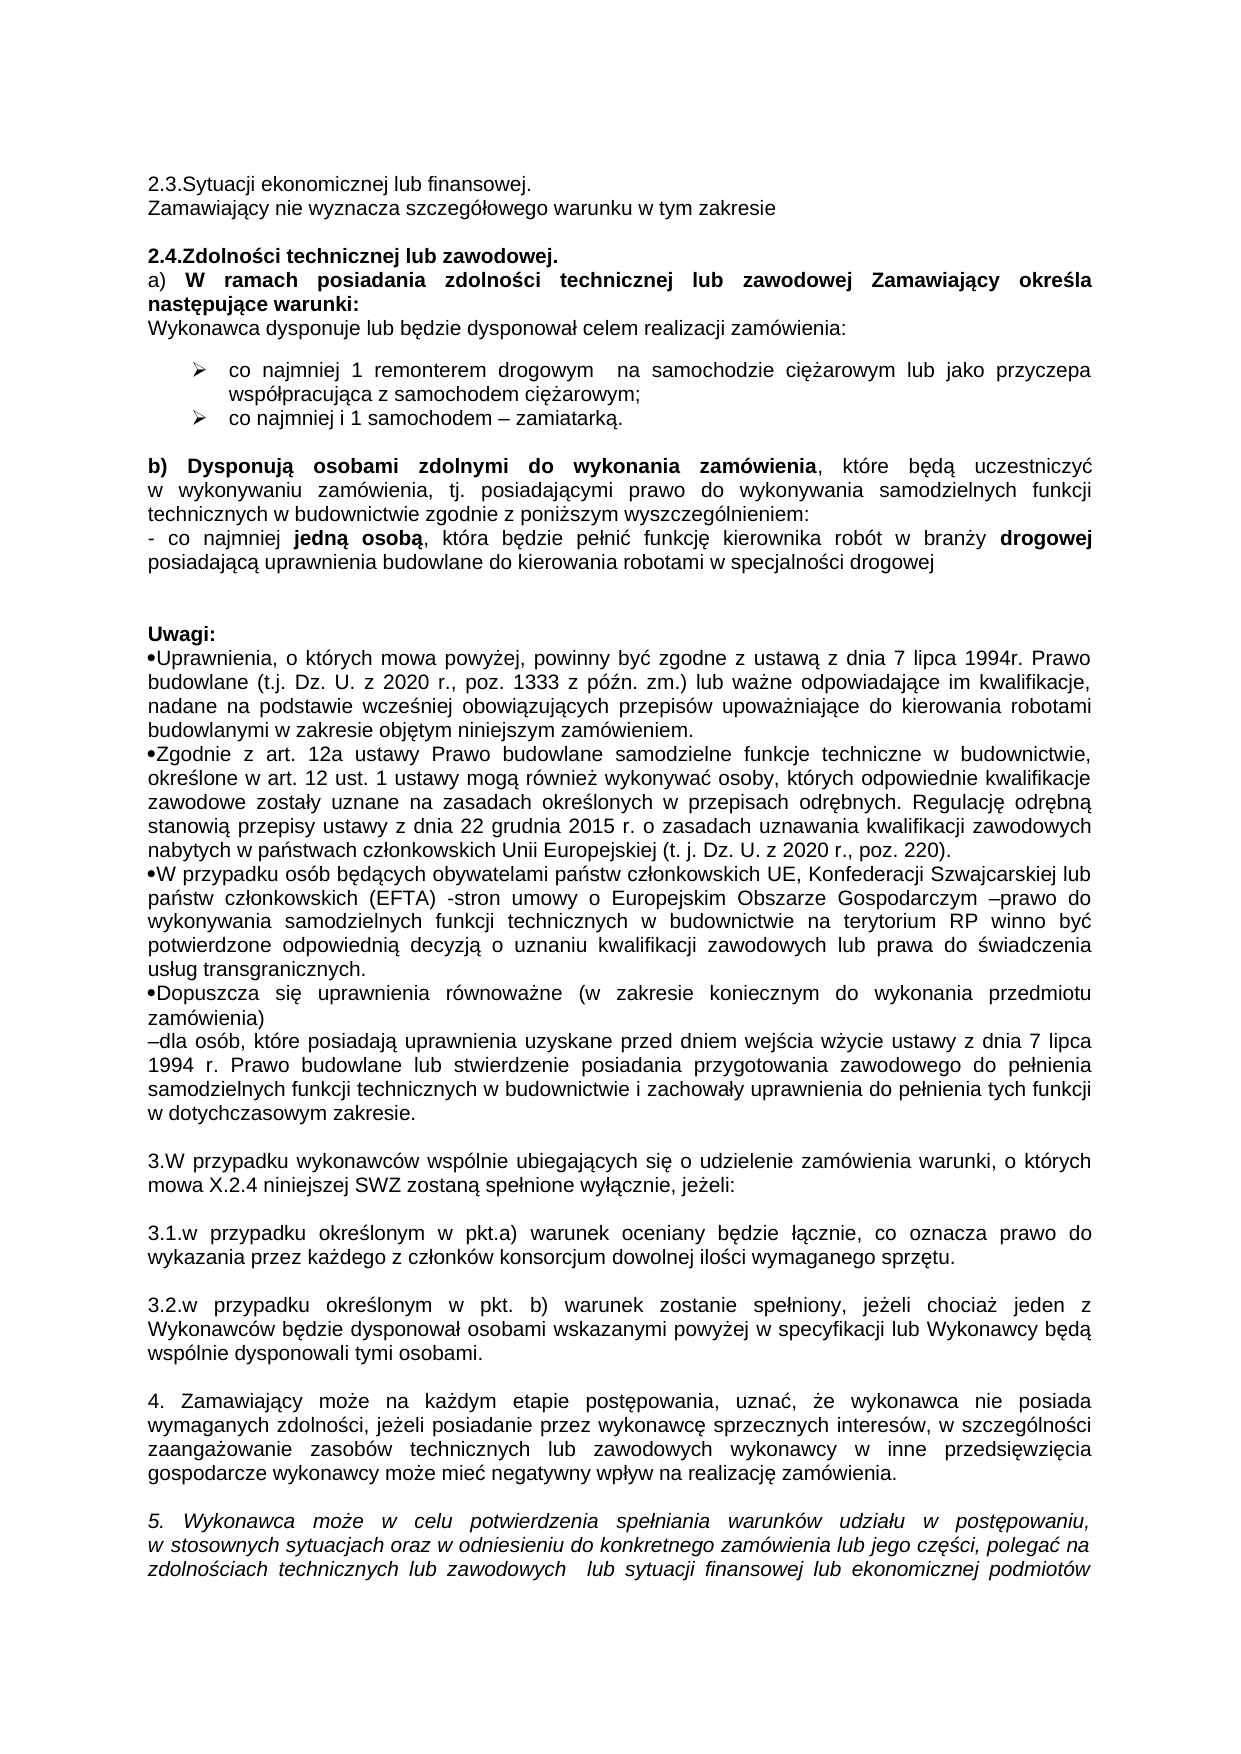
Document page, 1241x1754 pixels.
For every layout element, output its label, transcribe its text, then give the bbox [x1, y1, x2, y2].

text Uwagi: [148, 622, 1093, 646]
text 2.4.Zdolności technicznej lub zawodowej. [148, 243, 1093, 267]
text Zgodnie z art. 12a ustawy Prawo budowlane samodzielne funkcje techniczne w budownictwie, określone w art. 12 ust. 1 ustawy mogą również wykonywać osoby, których odpowiednie kwalifikacje zawodowe zostały uznane na zasadach określonych w przepisach odrębnych. Regulację odrębną stanowią przepisy ustawy z dnia 22 grudnia 2015 r. o zasadach uznawania kwalifikacji zawodowych nabytych w państwach członkowskich Unii Europejskiej (t. j. Dz. U. z 2020 r., poz. 220). [148, 741, 1093, 861]
text - co najmniej jedną osobą, która będzie pełnić funkcję kierownika robót w branży drogowej posiadającą uprawnienia budowlane do kierowania robotami w specjalności drogowej [148, 526, 1093, 574]
text 3.W przypadku wykonawców wspólnie ubiegających się o udzielenie zamówienia warunki, o których mowa X.2.4 niniejszej SWZ zostaną spełnione wyłącznie, jeżeli: [148, 1149, 1093, 1197]
text –dla osób, które posiadają uprawnienia uzyskane przed dniem wejścia wżycie ustawy z dnia 7 lipca 1994 r. Prawo budowlane lub stwierdzenie posiadania przygotowania zawodowego do pełnienia samodzielnych funkcji technicznych w budownictwie i zachowały uprawnienia do pełnienia tych funkcji w dotychczasowym zakresie. [148, 1029, 1093, 1125]
text 3.1.w przypadku określonym w pkt.a) warunek oceniany będzie łącznie, co oznacza prawo do wykazania przez każdego z członków konsorcjum dowolnej ilości wymaganego sprzętu. [148, 1221, 1093, 1269]
text Uprawnienia, o których mowa powyżej, powinny być zgodne z ustawą z dnia 7 lipca 1994r. Prawo budowlane (t.j. Dz. U. z 2020 r., poz. 1333 z późn. zm.) lub ważne odpowiadające im kwalifikacje, nadane na podstawie wcześniej obowiązujących przepisów upoważniające do kierowania robotami budowlanymi w zakresie objętym niniejszym zamówieniem. [148, 646, 1093, 741]
text Dopuszcza się uprawnienia równoważne (w zakresie koniecznym do wykonania przedmiotu zamówienia) [148, 981, 1093, 1029]
text 4. Zamawiający może na każdym etapie postępowania, uznać, że wykonawca nie posiada wymaganych zdolności, jeżeli posiadanie przez wykonawcę sprzecznych interesów, w szczególności zaangażowanie zasobów technicznych lub zawodowych wykonawcy w inne przedsięwzięcia gospodarcze wykonawcy może mieć negatywny wpływ na realizację zamówienia. [148, 1389, 1093, 1484]
text Wykonawca dysponuje lub będzie dysponował celem realizacji zamówienia: [148, 315, 1093, 339]
list co najmniej 1 remonterem drogowym na samochodzie ciężarowym lub jako przyczepa współpracująca z samochodem ciężarowym; [191, 358, 1093, 406]
list co najmniej i 1 samochodem – zamiatarką. [191, 406, 1093, 430]
text 3.2.w przypadku określonym w pkt. b) warunek zostanie spełniony, jeżeli chociaż jeden z Wykonawców będzie dysponował osobami wskazanymi powyżej w specyfikacji lub Wykonawcy będą wspólnie dysponowali tymi osobami. [148, 1293, 1093, 1365]
text a) W ramach posiadania zdolności technicznej lub zawodowej Zamawiający określa następujące warunki: [148, 267, 1093, 315]
text b) Dysponują osobami zdolnymi do wykonania zamówienia, które będą uczestniczyć w wykonywaniu zamówienia, tj. posiadającymi prawo do wykonywania samodzielnych funkcji technicznych w budownictwie zgodnie z poniższym wyszczególnieniem: [148, 454, 1093, 526]
text W przypadku osób będących obywatelami państw członkowskich UE, Konfederacji Szwajcarskiej lub państw członkowskich (EFTA) -stron umowy o Europejskim Obszarze Gospodarczym –prawo do wykonywania samodzielnych funkcji technicznych w budownictwie na terytorium RP winno być potwierdzone odpowiednią decyzją o uznaniu kwalifikacji zawodowych lub prawa do świadczenia usług transgranicznych. [148, 861, 1093, 981]
text Zamawiający nie wyznacza szczegółowego warunku w tym zakresie [148, 196, 1093, 219]
text 2.3.Sytuacji ekonomicznej lub finansowej. [148, 172, 1093, 196]
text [148, 1508, 1093, 1580]
